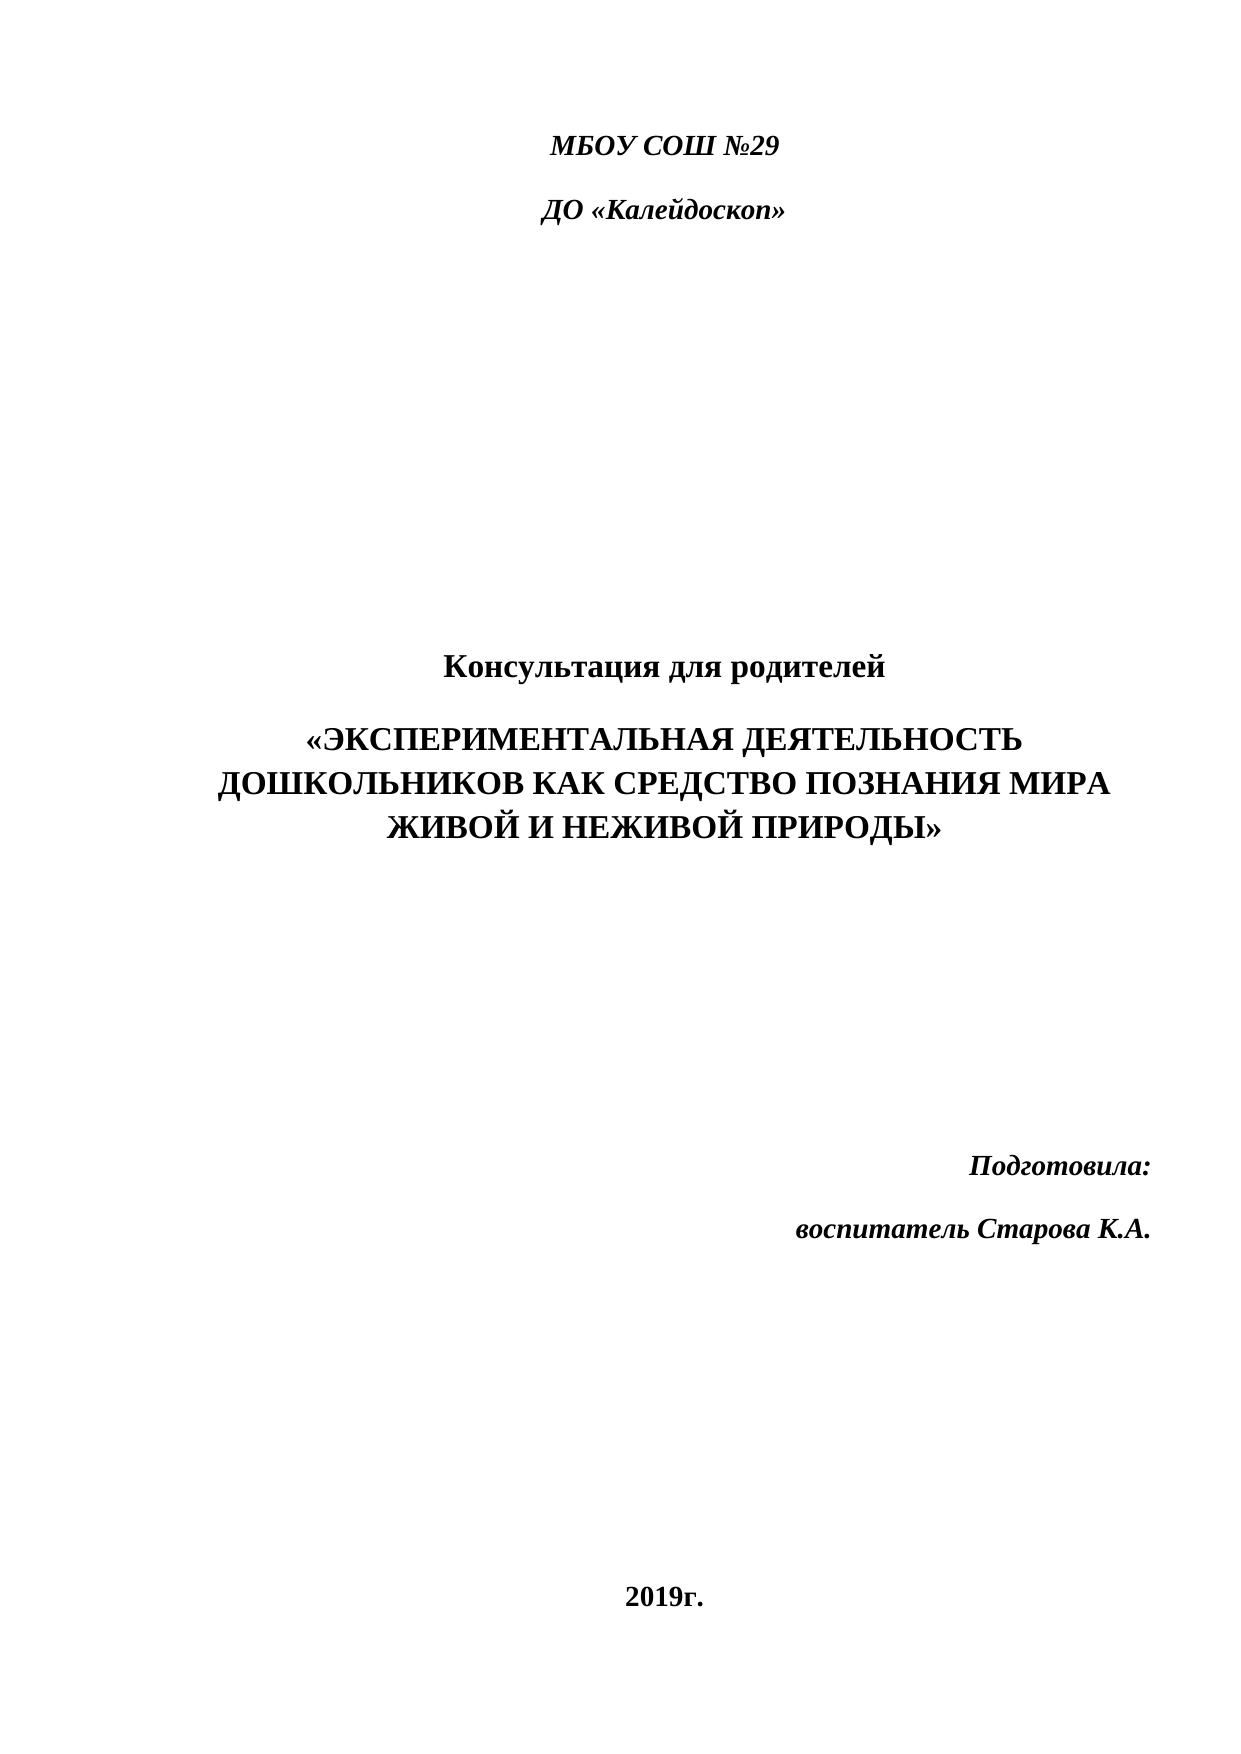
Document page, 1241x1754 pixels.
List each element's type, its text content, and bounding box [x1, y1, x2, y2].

text «ЭКСПЕРИМЕНТАЛЬНАЯ ДЕЯТЕЛЬНОСТЬ ДОШКОЛЬНИКОВ КАК СРЕДСТВО ПОЗНАНИЯ МИРА ЖИВОЙ И НЕЖИВОЙ ПРИРОДЫ» [177, 719, 1152, 846]
text Консультация для родителей [177, 646, 1152, 684]
text ДО «Калейдоскоп» [177, 192, 1152, 226]
text Подготовила: [177, 1148, 1152, 1182]
text 2019г. [177, 1579, 1152, 1613]
text воспитатель Старова К.А. [177, 1212, 1152, 1245]
text МБОУ СОШ №29 [177, 128, 1152, 162]
